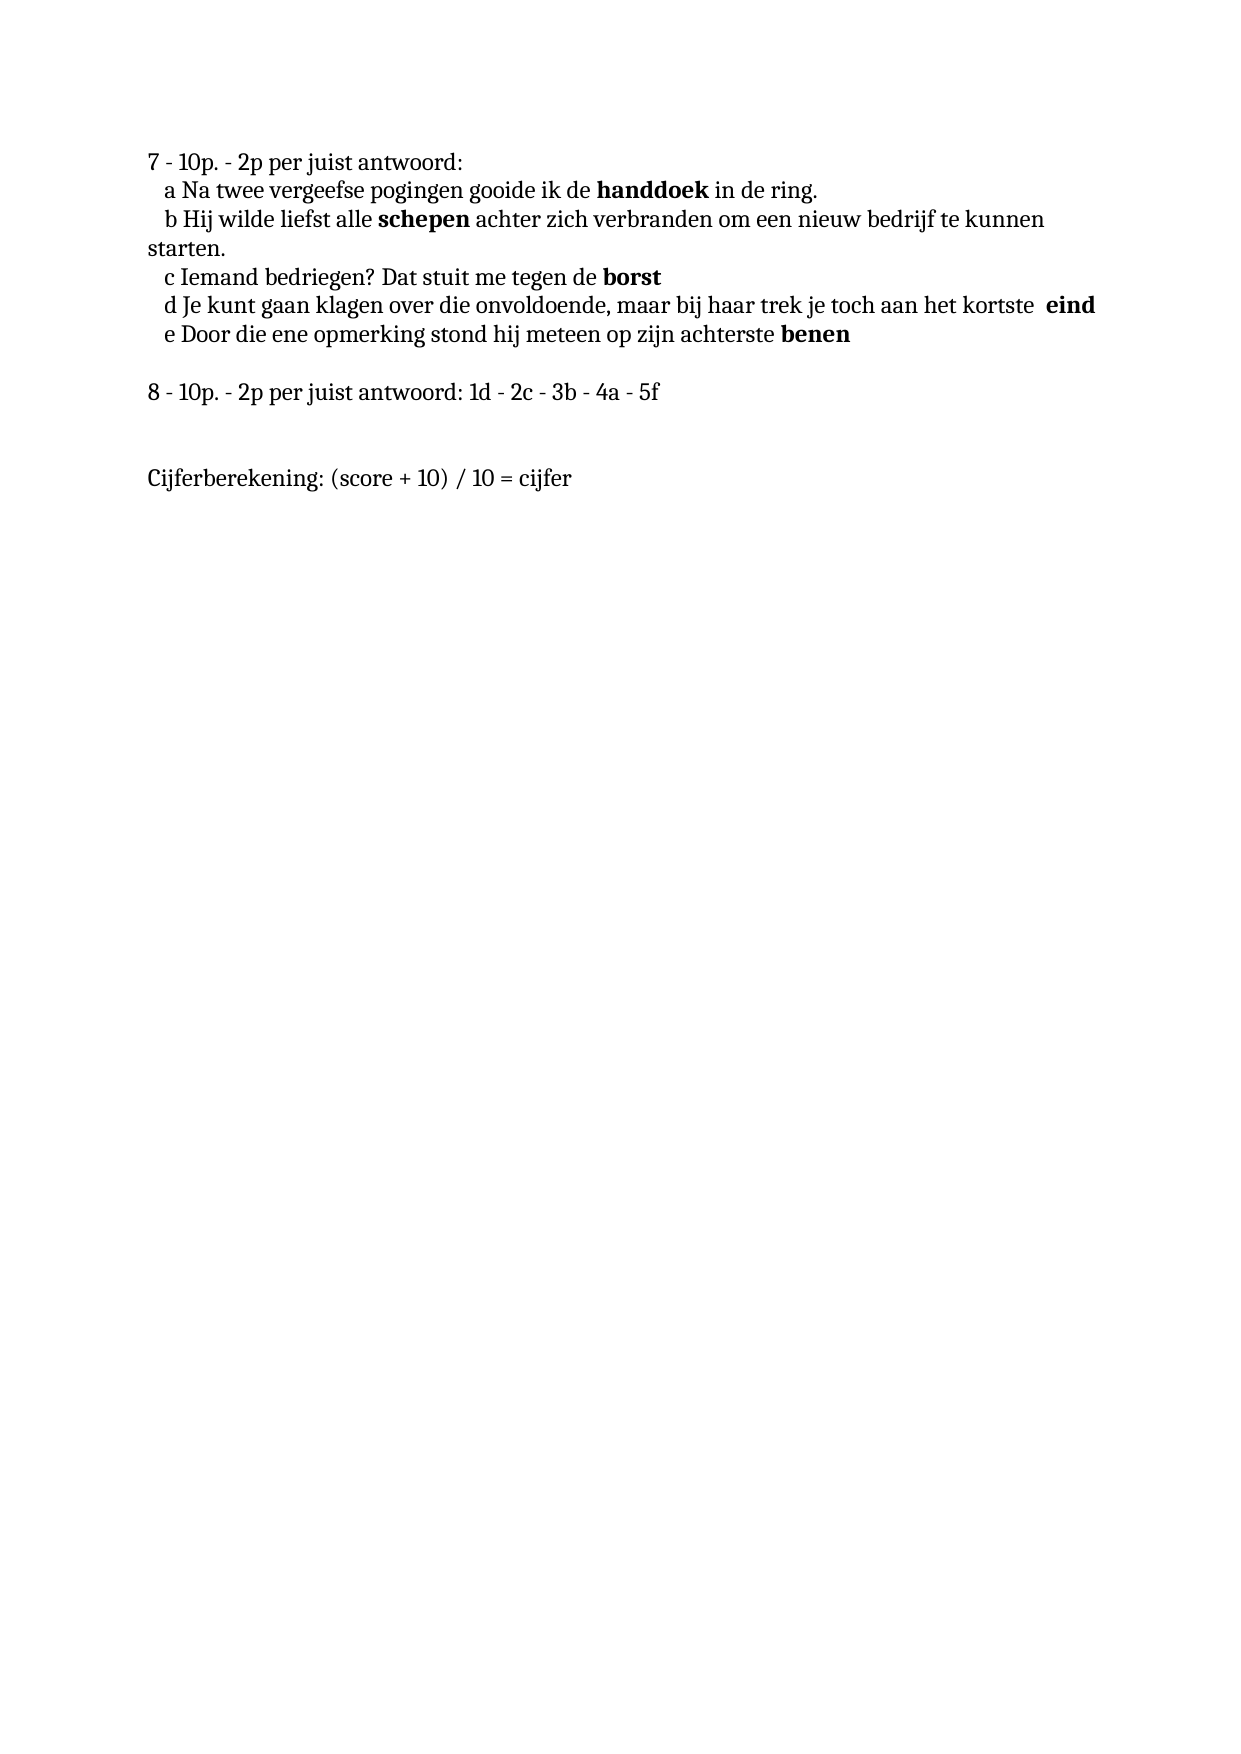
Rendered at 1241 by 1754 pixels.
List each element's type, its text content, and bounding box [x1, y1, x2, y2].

text d Je kunt gaan klagen over die onvoldoende, maar bij haar trek je toch aan het kortste eind [148, 291, 1123, 320]
text a Na twee vergeefse pogingen gooide ik de handdoek in de ring. [148, 176, 1123, 205]
text Cijferberekening: (score + 10) / 10 = cijfer [148, 464, 1123, 493]
text b Hij wilde liefst alle schepen achter zich verbranden om een nieuw bedrijf te kunnen starten. [148, 205, 1123, 263]
text e Door die ene opmerking stond hij meteen op zijn achterste benen [148, 320, 1123, 349]
text 7 - 10p. - 2p per juist antwoord: [148, 148, 1123, 176]
text 8 - 10p. - 2p per juist antwoord: 1d - 2c - 3b - 4a - 5f [148, 378, 1123, 406]
text c Iemand bedriegen? Dat stuit me tegen de borst [148, 263, 1123, 291]
